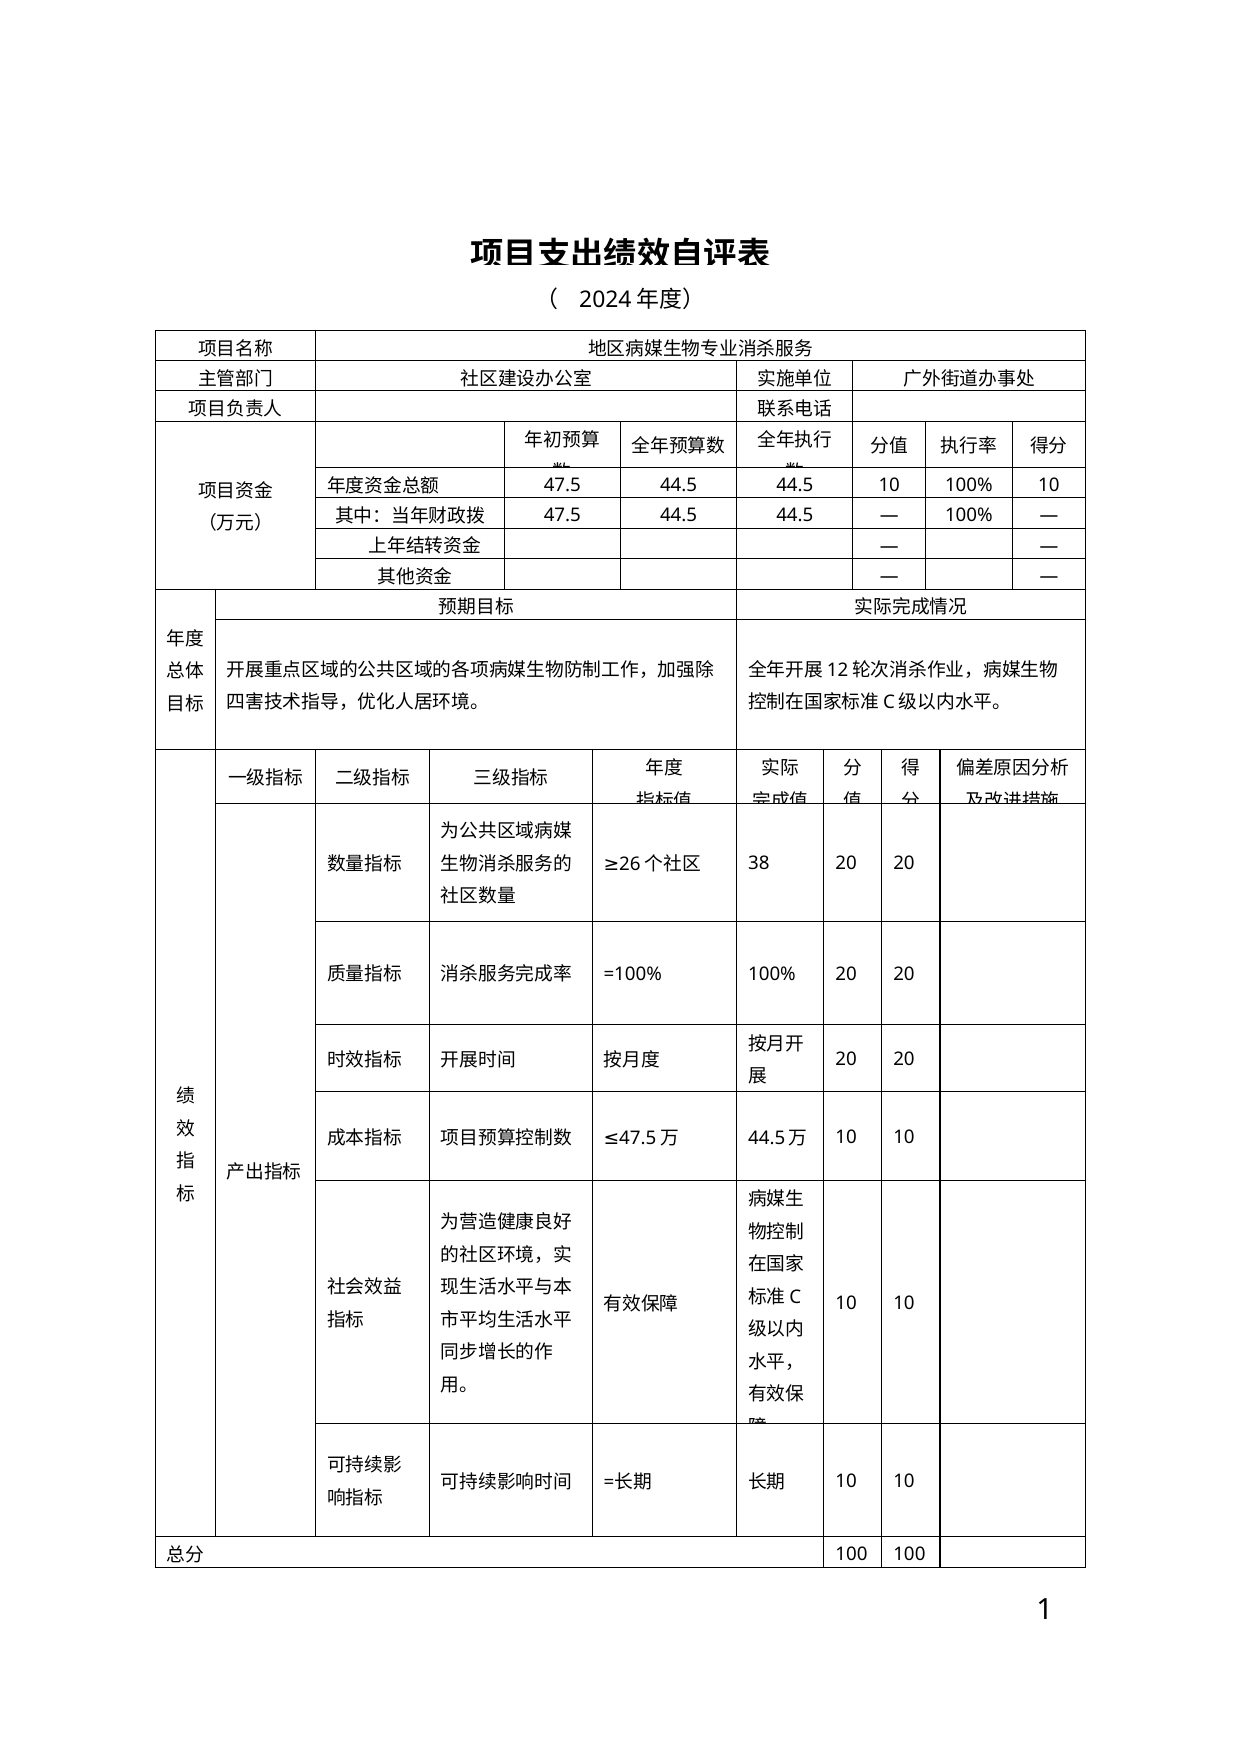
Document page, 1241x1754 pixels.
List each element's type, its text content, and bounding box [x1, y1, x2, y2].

table_cell 年度 指标值 [593, 750, 736, 803]
table_cell 44.5 [737, 468, 852, 497]
table_cell — [1013, 559, 1085, 588]
table_cell 44.5 [737, 498, 852, 527]
table_cell 联系电话 [737, 391, 852, 421]
table_cell [737, 529, 852, 558]
table_cell 20 [882, 922, 939, 1024]
table_cell 总分 [156, 1537, 823, 1567]
table_cell 项目名称 [156, 331, 315, 360]
table_cell 100% [737, 922, 823, 1024]
table_cell [941, 922, 1085, 1024]
table_cell 实际 完成值 [737, 750, 823, 803]
table_cell 10 [824, 1424, 881, 1536]
table_cell 可持续影响指标 [316, 1424, 429, 1536]
table_cell 预期目标 [216, 590, 736, 619]
table_cell 20 [824, 804, 881, 921]
table_cell （ 2024年度） [155, 265, 1085, 330]
table_cell 开展重点区域的公共区域的各项病媒生物防制工作，加强除四害技术指导，优化人居环境。 [216, 620, 736, 749]
table_cell 20 [882, 1025, 939, 1091]
table_cell 广外街道办事处 [853, 361, 1085, 390]
table_cell 44.5万 [737, 1092, 823, 1180]
table_cell 44.5 [621, 498, 736, 527]
table_cell ≥26个社区 [593, 804, 736, 921]
table_cell 实际完成情况 [737, 590, 1085, 619]
table_cell [941, 1181, 1085, 1423]
table_cell 二级指标 [316, 750, 429, 803]
table_cell 10 [882, 1424, 939, 1536]
table_cell 47.5 [505, 468, 620, 497]
table_cell [941, 1424, 1085, 1536]
table_cell 100% [926, 498, 1012, 527]
table_cell 绩 效 指 标 [156, 750, 215, 1536]
table_cell 全年开展12轮次消杀作业，病媒生物控制在国家标准C级以内水平。 [737, 620, 1085, 749]
table_cell [621, 529, 736, 558]
table_cell — [853, 529, 925, 558]
table_cell 年度总体目标 [156, 590, 215, 749]
table_cell 项目负责人 [156, 391, 315, 421]
table_cell 20 [882, 804, 939, 921]
table_cell 年度资金总额 [316, 468, 504, 497]
table_cell 47.5 [505, 498, 620, 527]
table_cell [941, 1092, 1085, 1180]
table_cell 38 [737, 804, 823, 921]
table_cell 分值 [824, 750, 881, 803]
table_cell 按月开展 [737, 1025, 823, 1091]
table_cell [941, 1025, 1085, 1091]
table_cell 一级指标 [216, 750, 315, 803]
table_cell 实施单位 [737, 361, 852, 390]
table_cell 消杀服务完成率 [430, 922, 592, 1024]
table_cell 社会效益 指标 [316, 1181, 429, 1423]
table_cell [316, 391, 736, 421]
table_cell 质量指标 [316, 922, 429, 1024]
table_cell 年初预算数 [505, 422, 620, 467]
table_cell [853, 391, 1085, 421]
table_cell [926, 559, 1012, 588]
table_cell 10 [882, 1092, 939, 1180]
table_cell 全年执行数 [737, 422, 852, 467]
table_cell 得分 [882, 750, 939, 803]
table_cell 项目资金 （万元） [156, 422, 315, 588]
table_cell 10 [824, 1092, 881, 1180]
table_cell 100 [882, 1537, 939, 1567]
table_cell 上年结转资金 [316, 529, 504, 558]
table_cell [941, 804, 1085, 921]
table_cell — [853, 559, 925, 588]
table_cell 为营造健康良好的社区环境，实现生活水平与本市平均生活水平同步增长的作用。 [430, 1181, 592, 1423]
table_cell [316, 422, 504, 467]
table_cell [926, 529, 1012, 558]
table_cell 其他资金 [316, 559, 504, 588]
table_cell 产出指标 [216, 804, 315, 1536]
table_cell 社区建设办公室 [316, 361, 736, 390]
table_cell 可持续影响时间 [430, 1424, 592, 1536]
table_cell 全年预算数 [621, 422, 736, 467]
table_cell 按月度 [593, 1025, 736, 1091]
table_cell 为公共区域病媒生物消杀服务的社区数量 [430, 804, 592, 921]
table_header 项目支出绩效自评表 [155, 219, 1085, 265]
table_cell 成本指标 [316, 1092, 429, 1180]
table_cell [941, 1537, 1085, 1567]
table_cell 20 [824, 1025, 881, 1091]
table_cell 100% [926, 468, 1012, 497]
table_cell 10 [1013, 468, 1085, 497]
table_cell 其中：当年财政拨款 [316, 498, 504, 527]
table_cell 10 [882, 1181, 939, 1423]
table_cell 20 [824, 922, 881, 1024]
table_cell 得分 [1013, 422, 1085, 467]
table_cell 长期 [737, 1424, 823, 1536]
table_cell 项目预算控制数 [430, 1092, 592, 1180]
table_cell 数量指标 [316, 804, 429, 921]
table_cell =100% [593, 922, 736, 1024]
table_cell [505, 529, 620, 558]
table_cell [621, 559, 736, 588]
table_cell [505, 559, 620, 588]
table_cell 100 [824, 1537, 881, 1567]
table_cell [737, 559, 852, 588]
table_cell 病媒生物控制在国家标准C级以内水平，有效保障。 [737, 1181, 823, 1423]
table_cell =长期 [593, 1424, 736, 1536]
table_cell 10 [853, 468, 925, 497]
table_cell — [853, 498, 925, 527]
table_cell 地区病媒生物专业消杀服务 [316, 331, 1085, 360]
table_cell 开展时间 [430, 1025, 592, 1091]
table_cell 44.5 [621, 468, 736, 497]
table_cell 10 [824, 1181, 881, 1423]
table_cell ≤47.5万 [593, 1092, 736, 1180]
table_cell 三级指标 [430, 750, 592, 803]
table_cell 偏差原因分析及改进措施 [941, 750, 1085, 803]
table_cell 主管部门 [156, 361, 315, 390]
table_cell 有效保障 [593, 1181, 736, 1423]
table_cell — [1013, 498, 1085, 527]
table_cell 分值 [853, 422, 925, 467]
table_cell 执行率 [926, 422, 1012, 467]
table_cell 时效指标 [316, 1025, 429, 1091]
table_cell — [1013, 529, 1085, 558]
